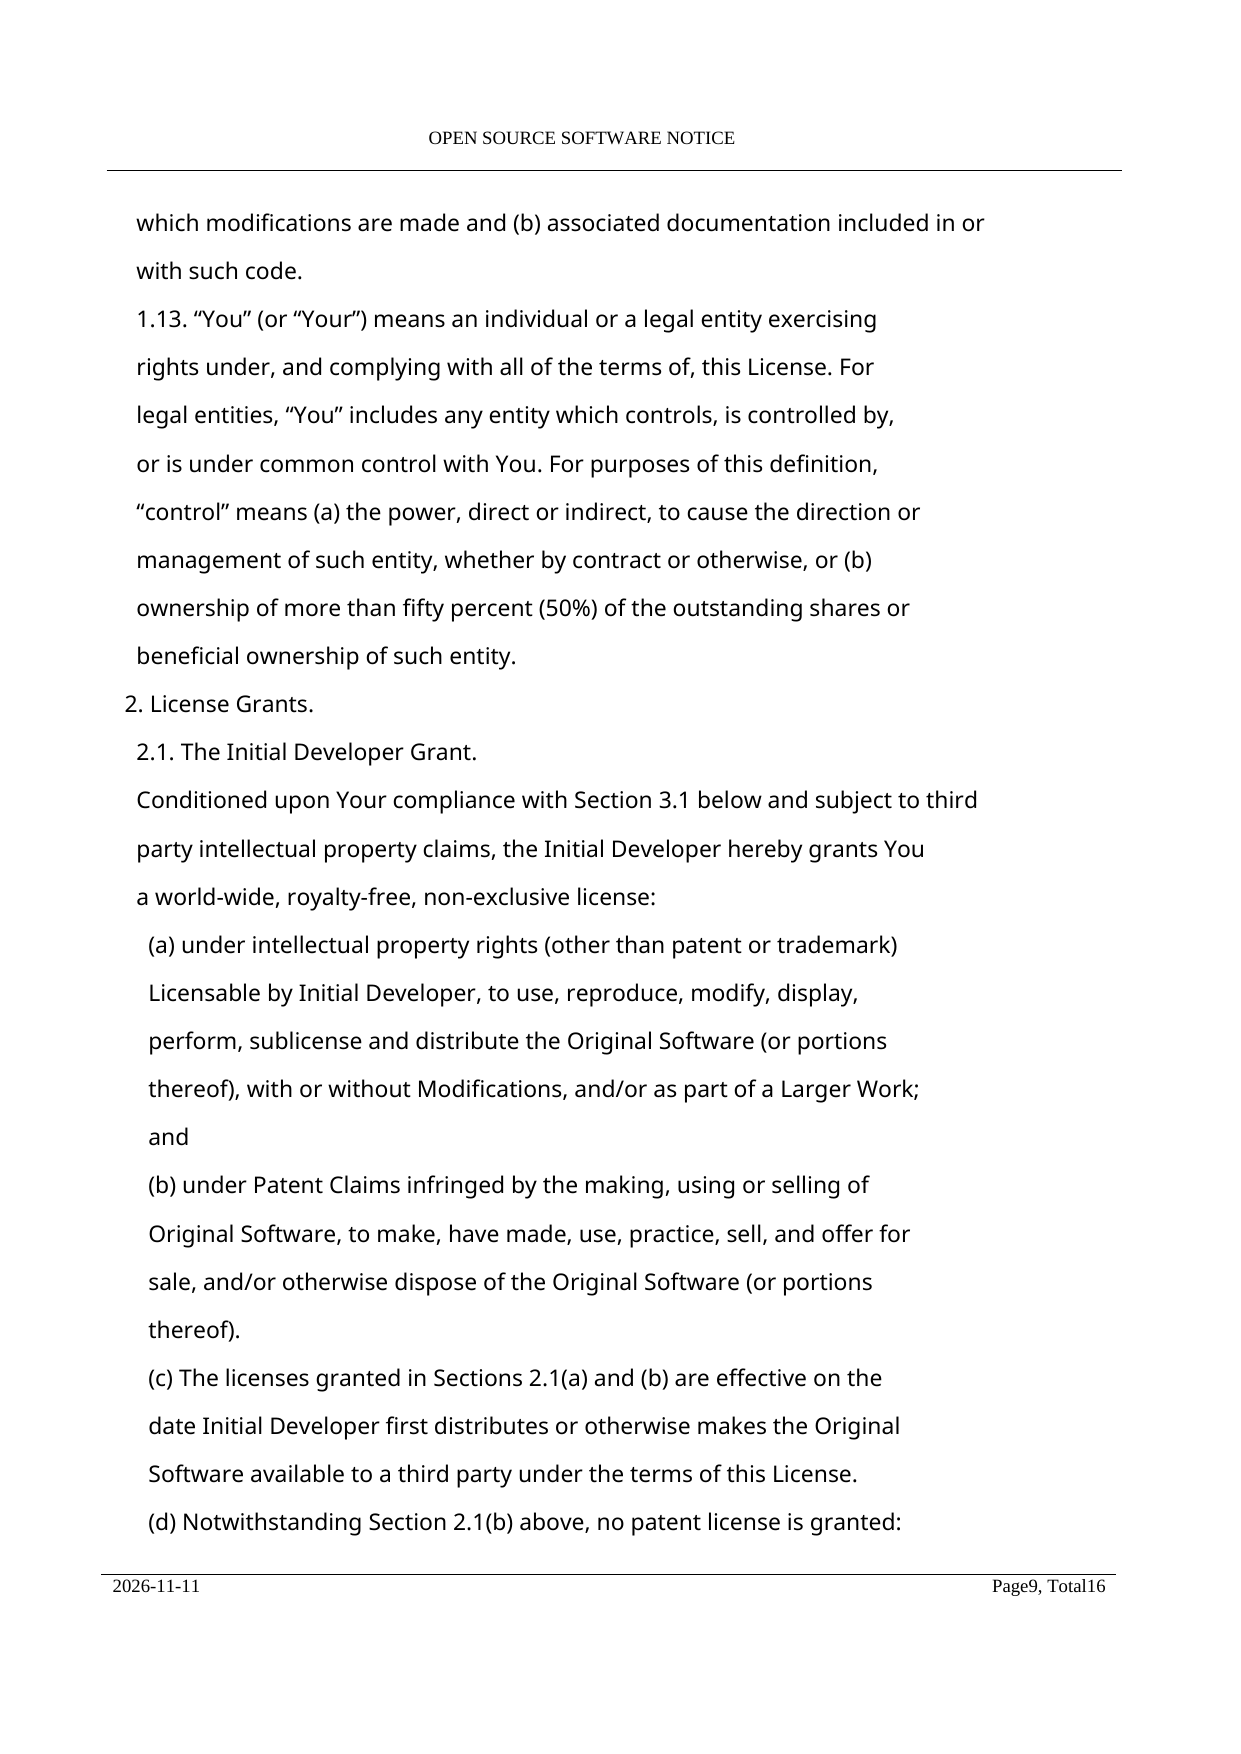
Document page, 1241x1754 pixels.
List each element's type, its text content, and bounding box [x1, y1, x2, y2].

text Software available to a third party under the terms of this License. [112, 1458, 1128, 1490]
text ownership of more than fifty percent (50%) of the outstanding shares or [112, 591, 1128, 624]
text “control” means (a) the power, direct or indirect, to cause the direction or [112, 495, 1128, 528]
text perform, sublicense and distribute the Original Software (or portions [112, 1024, 1128, 1057]
text management of such entity, whether by contract or otherwise, or (b) [112, 543, 1128, 576]
text or is under common control with You. For purposes of this definition, [112, 447, 1128, 479]
text rights under, and complying with all of the terms of, this License. For [112, 351, 1128, 383]
text and [112, 1121, 1128, 1153]
text 2. License Grants. [112, 688, 1128, 720]
text with such code. [112, 254, 1128, 287]
text Conditioned upon Your compliance with Section 3.1 below and subject to third [112, 784, 1128, 816]
text party intellectual property claims, the Initial Developer hereby grants You [112, 832, 1128, 864]
text 2.1. The Initial Developer Grant. [112, 736, 1128, 768]
text (c) The licenses granted in Sections 2.1(a) and (b) are effective on the [112, 1361, 1128, 1394]
text legal entities, “You” includes any entity which controls, is controlled by, [112, 399, 1128, 431]
text which modifications are made and (b) associated documentation included in or [112, 206, 1128, 239]
text beneficial ownership of such entity. [112, 639, 1128, 672]
text (b) under Patent Claims infringed by the making, using or selling of [112, 1169, 1128, 1201]
text Licensable by Initial Developer, to use, reproduce, modify, display, [112, 976, 1128, 1009]
text thereof), with or without Modifications, and/or as part of a Larger Work; [112, 1073, 1128, 1105]
text a world-wide, royalty-free, non-exclusive license: [112, 880, 1128, 913]
text sale, and/or otherwise dispose of the Original Software (or portions [112, 1265, 1128, 1298]
text date Initial Developer first distributes or otherwise makes the Original [112, 1409, 1128, 1442]
text 1.13. “You” (or “Your”) means an individual or a legal entity exercising [112, 303, 1128, 335]
text (a) under intellectual property rights (other than patent or trademark) [112, 928, 1128, 961]
text Original Software, to make, have made, use, practice, sell, and offer for [112, 1217, 1128, 1249]
text (d) Notwithstanding Section 2.1(b) above, no patent license is granted: [112, 1506, 1128, 1538]
text thereof). [112, 1313, 1128, 1346]
